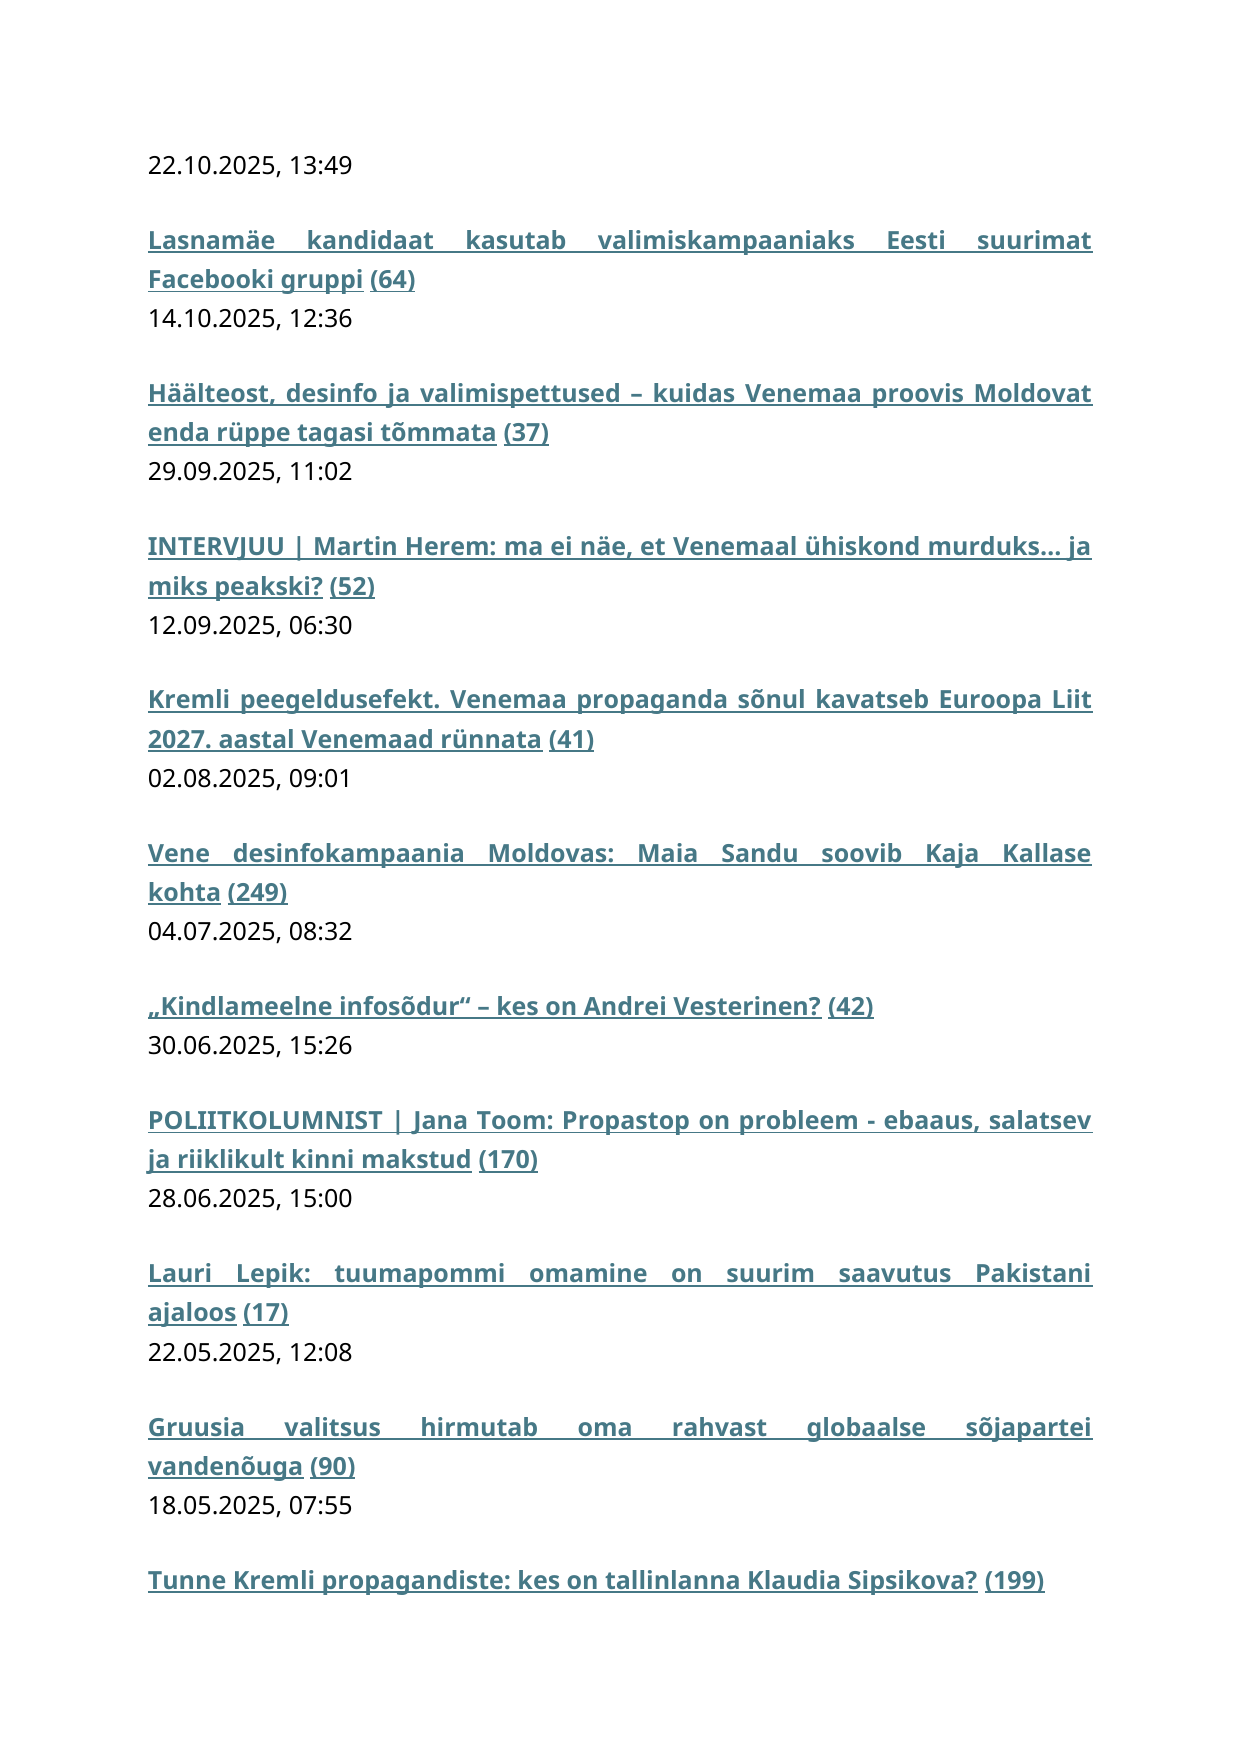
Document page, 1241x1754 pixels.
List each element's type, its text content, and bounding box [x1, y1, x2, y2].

text Kremli peegeldusefekt. Venemaa propaganda sõnul kavatseb Euroopa Liit 2027. aastal Venemaad rünnata (41) [148, 713, 1093, 755]
text 14.10.2025, 12:36 [148, 301, 1093, 335]
text „Kindlameelne infosõdur“ – kes on Andrei Vesterinen? (42) [148, 989, 1093, 1023]
text 22.10.2025, 13:49 [148, 148, 1093, 182]
text 02.08.2025, 09:01 [148, 761, 1093, 794]
text Kremli peegeldusefekt. Venemaa propaganda sõnul kavatseb Euroopa Liit 2027. aastal Venemaad rünnata (41) [148, 682, 1093, 711]
text 30.06.2025, 15:26 [148, 1028, 1093, 1062]
text Häälteost, desinfo ja valimispettused – kuidas Venemaa proovis Moldovat enda rüppe tagasi tõmmata (37) [148, 376, 1093, 404]
text Tunne Kremli propagandiste: kes on tallinlanna Klaudia Sipsikova? (199) [148, 1562, 1093, 1596]
text Vene desinfokampaania Moldovas: Maia Sandu soovib Kaja Kallase kohta (249) [148, 835, 1093, 909]
text Lauri Lepik: tuumapommi omamine on suurim saavutus Pakistani ajaloos (17) [148, 1256, 1093, 1285]
text 28.06.2025, 15:00 [148, 1181, 1093, 1215]
text 04.07.2025, 08:32 [148, 914, 1093, 948]
text 12.09.2025, 06:30 [148, 607, 1093, 641]
text Lasnamäe kandidaat kasutab valimiskampaaniaks Eesti suurimat Facebooki gruppi (64) [148, 253, 1093, 296]
text 18.05.2025, 07:55 [148, 1487, 1093, 1522]
text 29.09.2025, 11:02 [148, 454, 1093, 488]
text Gruusia valitsus hirmutab oma rahvast globaalse sõjapartei vandenõuga (90) [148, 1409, 1093, 1438]
text Lasnamäe kandidaat kasutab valimiskampaaniaks Eesti suurimat Facebooki gruppi (64) [148, 222, 1093, 251]
text Gruusia valitsus hirmutab oma rahvast globaalse sõjapartei vandenõuga (90) [148, 1440, 1093, 1482]
text 22.05.2025, 12:08 [148, 1334, 1093, 1368]
text POLIITKOLUMNIST | Jana Toom: Propastop on probleem - ebaaus, salatsev ja riiklikult kinni makstud (170) [148, 1103, 1093, 1132]
text INTERVJUU | Martin Herem: ma ei näe, et Venemaal ühiskond murduks… ja miks peakski? (52) [148, 529, 1093, 602]
text Häälteost, desinfo ja valimispettused – kuidas Venemaa proovis Moldovat enda rüppe tagasi tõmmata (37) [148, 406, 1093, 449]
text POLIITKOLUMNIST | Jana Toom: Propastop on probleem - ebaaus, salatsev ja riiklikult kinni makstud (170) [148, 1133, 1093, 1176]
text Lauri Lepik: tuumapommi omamine on suurim saavutus Pakistani ajaloos (17) [148, 1287, 1093, 1329]
